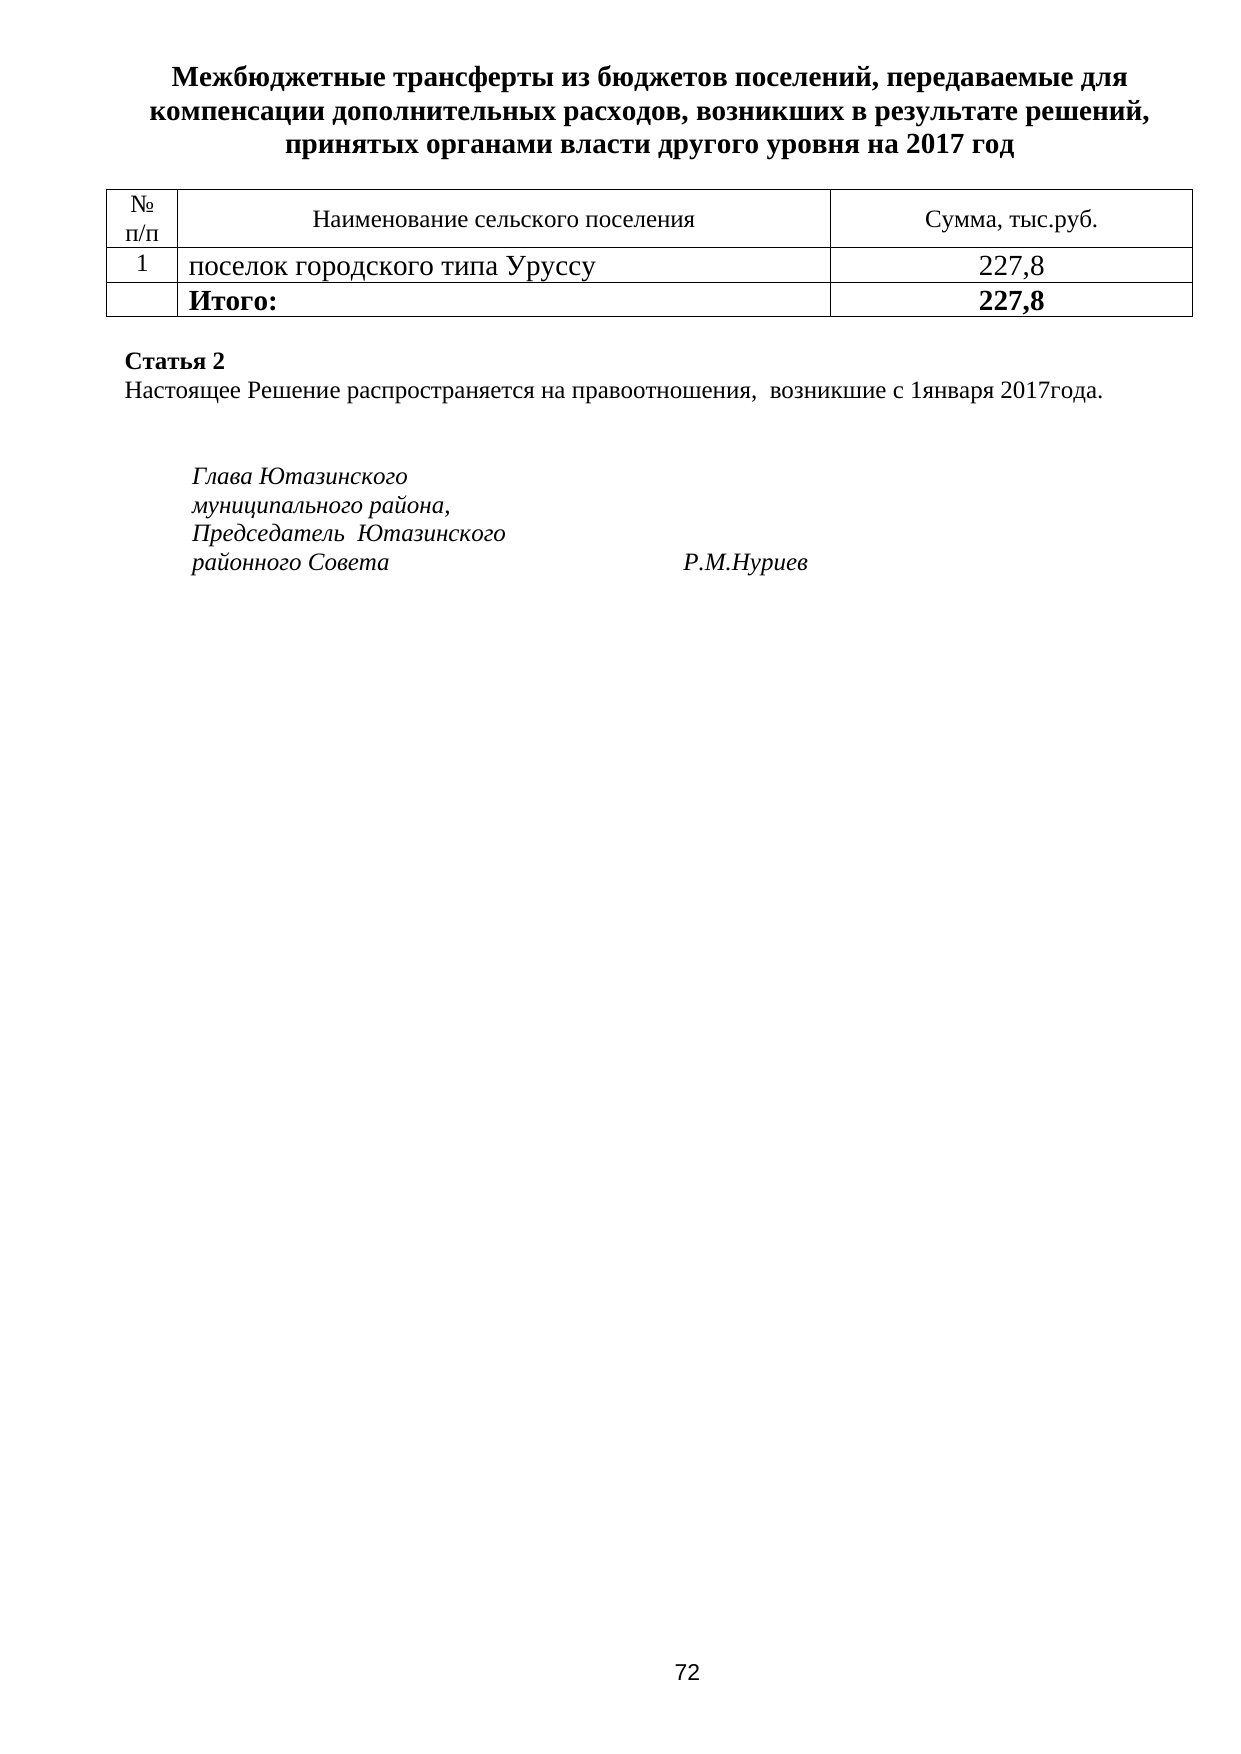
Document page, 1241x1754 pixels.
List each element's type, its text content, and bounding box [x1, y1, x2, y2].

text муниципального района, [192, 490, 1181, 518]
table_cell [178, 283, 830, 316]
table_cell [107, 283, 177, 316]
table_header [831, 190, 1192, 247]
text Глава Ютазинского [192, 461, 1181, 490]
text Председатель Ютазинского [192, 518, 1181, 547]
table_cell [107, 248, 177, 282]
text районного Совета Р.М.Нуриев [192, 547, 1181, 576]
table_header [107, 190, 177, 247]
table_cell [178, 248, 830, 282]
text Межбюджетные трансферты из бюджетов поселений, передаваемые для компенсации дополнительных расходов, возникших в результате решений, принятых органами власти другого уровня на 2017 год [118, 59, 1181, 160]
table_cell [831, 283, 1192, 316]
text Настоящее Решение распространяется на правоотношения, возникшие с 1января 2017года. [118, 375, 1181, 403]
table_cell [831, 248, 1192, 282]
text Статья 2 [118, 346, 1181, 375]
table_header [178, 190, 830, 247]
